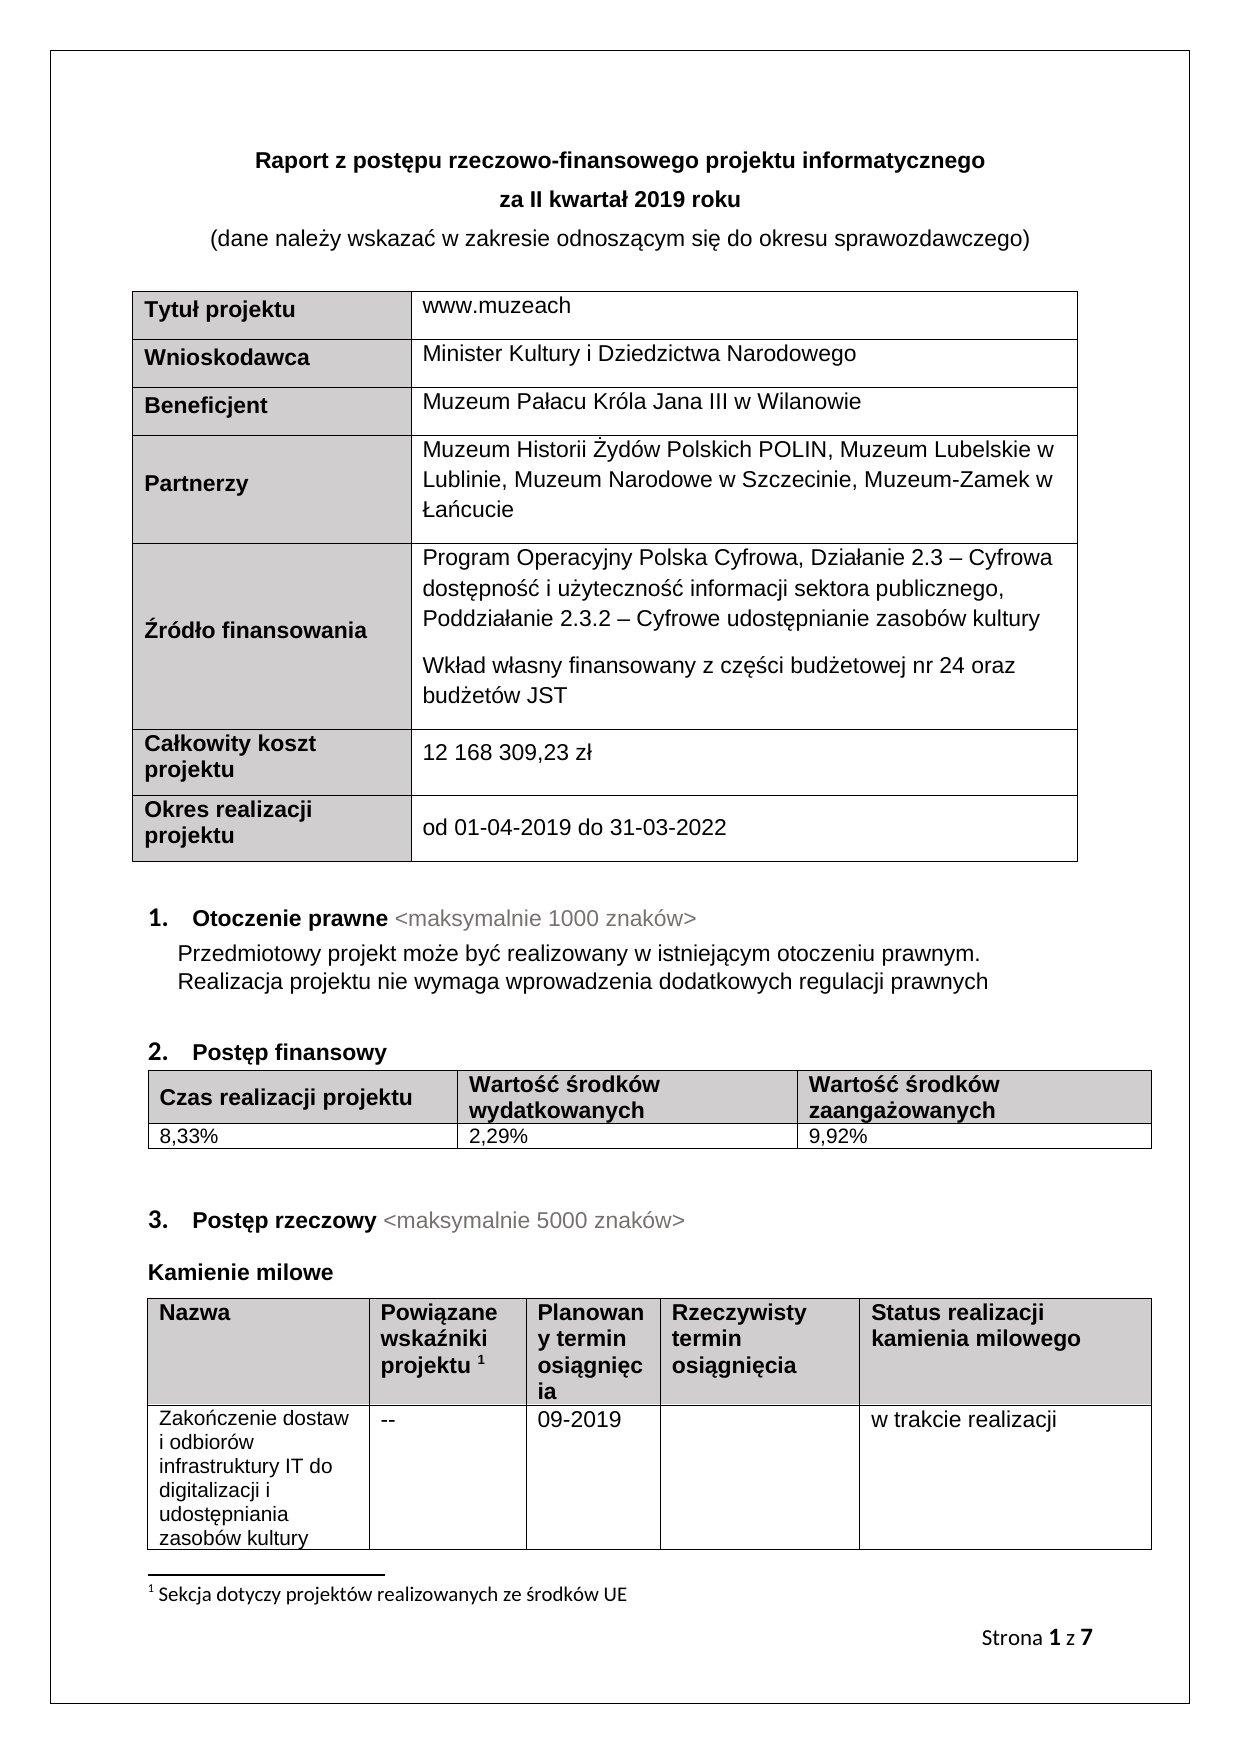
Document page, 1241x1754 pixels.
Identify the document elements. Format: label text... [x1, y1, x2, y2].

table_cell Program Operacyjny Polska Cyfrowa, Działanie 2.3 – Cyfrowa dostępność i użyteczność informacji sektora publicznego, Poddziałanie 2.3.2 – Cyfrowe udostępnianie zasobów kultury Wkład własny finansowany z części budżetowej nr 24 oraz budżetów JST [412, 544, 1077, 729]
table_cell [148, 1406, 369, 1549]
subtitle Otoczenie prawne <maksymalnie 1000 znaków> [148, 900, 1063, 933]
table_cell Całkowity koszt projektu [133, 730, 411, 795]
table_cell 12 168 309,23 zł [412, 730, 1077, 795]
table_cell 09-2019 [527, 1406, 660, 1549]
table_header Status realizacji kamienia milowego [860, 1299, 1151, 1404]
subtitle Postęp finansowy [148, 1034, 1093, 1067]
table_cell Muzeum Pałacu Króla Jana III w Wilanowie [412, 388, 1077, 435]
subtitle Raport z postępu rzeczowo-finansowego projektu informatycznego [148, 147, 1093, 174]
table_header Wartość środków zaangażowanych [798, 1071, 1151, 1123]
table_header www.muzeach [412, 292, 1077, 339]
table_cell 8,33% [149, 1124, 457, 1148]
table_cell Partnerzy [133, 436, 411, 543]
table_cell Muzeum Historii Żydów Polskich POLIN, Muzeum Lubelskie w Lublinie, Muzeum Narodowe w Szczecinie, Muzeum-Zamek w Łańcucie [412, 436, 1077, 543]
table_header Wartość środków wydatkowanych [458, 1071, 797, 1123]
table_cell Źródło finansowania [133, 544, 411, 729]
subtitle za II kwartał 2019 roku [148, 186, 1093, 213]
table_cell 2,29% [458, 1124, 797, 1148]
subtitle Postęp rzeczowy <maksymalnie 5000 znaków> [148, 1203, 1093, 1236]
table_cell Okres realizacji projektu [133, 796, 411, 861]
table_cell -- [370, 1406, 526, 1549]
table_cell 9,92% [798, 1124, 1151, 1148]
table_cell Minister Kultury i Dziedzictwa Narodowego [412, 340, 1077, 387]
table_header Powiązane wskaźniki projektu [370, 1299, 526, 1404]
table_header Rzeczywisty termin osiągnięcia [661, 1299, 859, 1404]
table_header Planowany termin osiągnięcia [527, 1299, 660, 1404]
text (dane należy wskazać w zakresie odnoszącym się do okresu sprawozdawczego) [148, 225, 1093, 252]
text Kamienie milowe [148, 1259, 1093, 1286]
table_header Nazwa [148, 1299, 369, 1404]
subtitle Przedmiotowy projekt może być realizowany w istniejącym otoczeniu prawnym. Realizacja projektu nie wymaga wprowadzenia dodatkowych regulacji prawnych [148, 939, 1093, 994]
table_header Tytuł projektu [133, 292, 411, 339]
table_cell w trakcie realizacji [860, 1406, 1151, 1549]
table_header Czas realizacji projektu [149, 1071, 457, 1123]
table_cell Beneficjent [133, 388, 411, 435]
table_cell Wnioskodawca [133, 340, 411, 387]
table_cell [661, 1406, 859, 1549]
table_cell od 01-04-2019 do 31-03-2022 [412, 796, 1077, 861]
